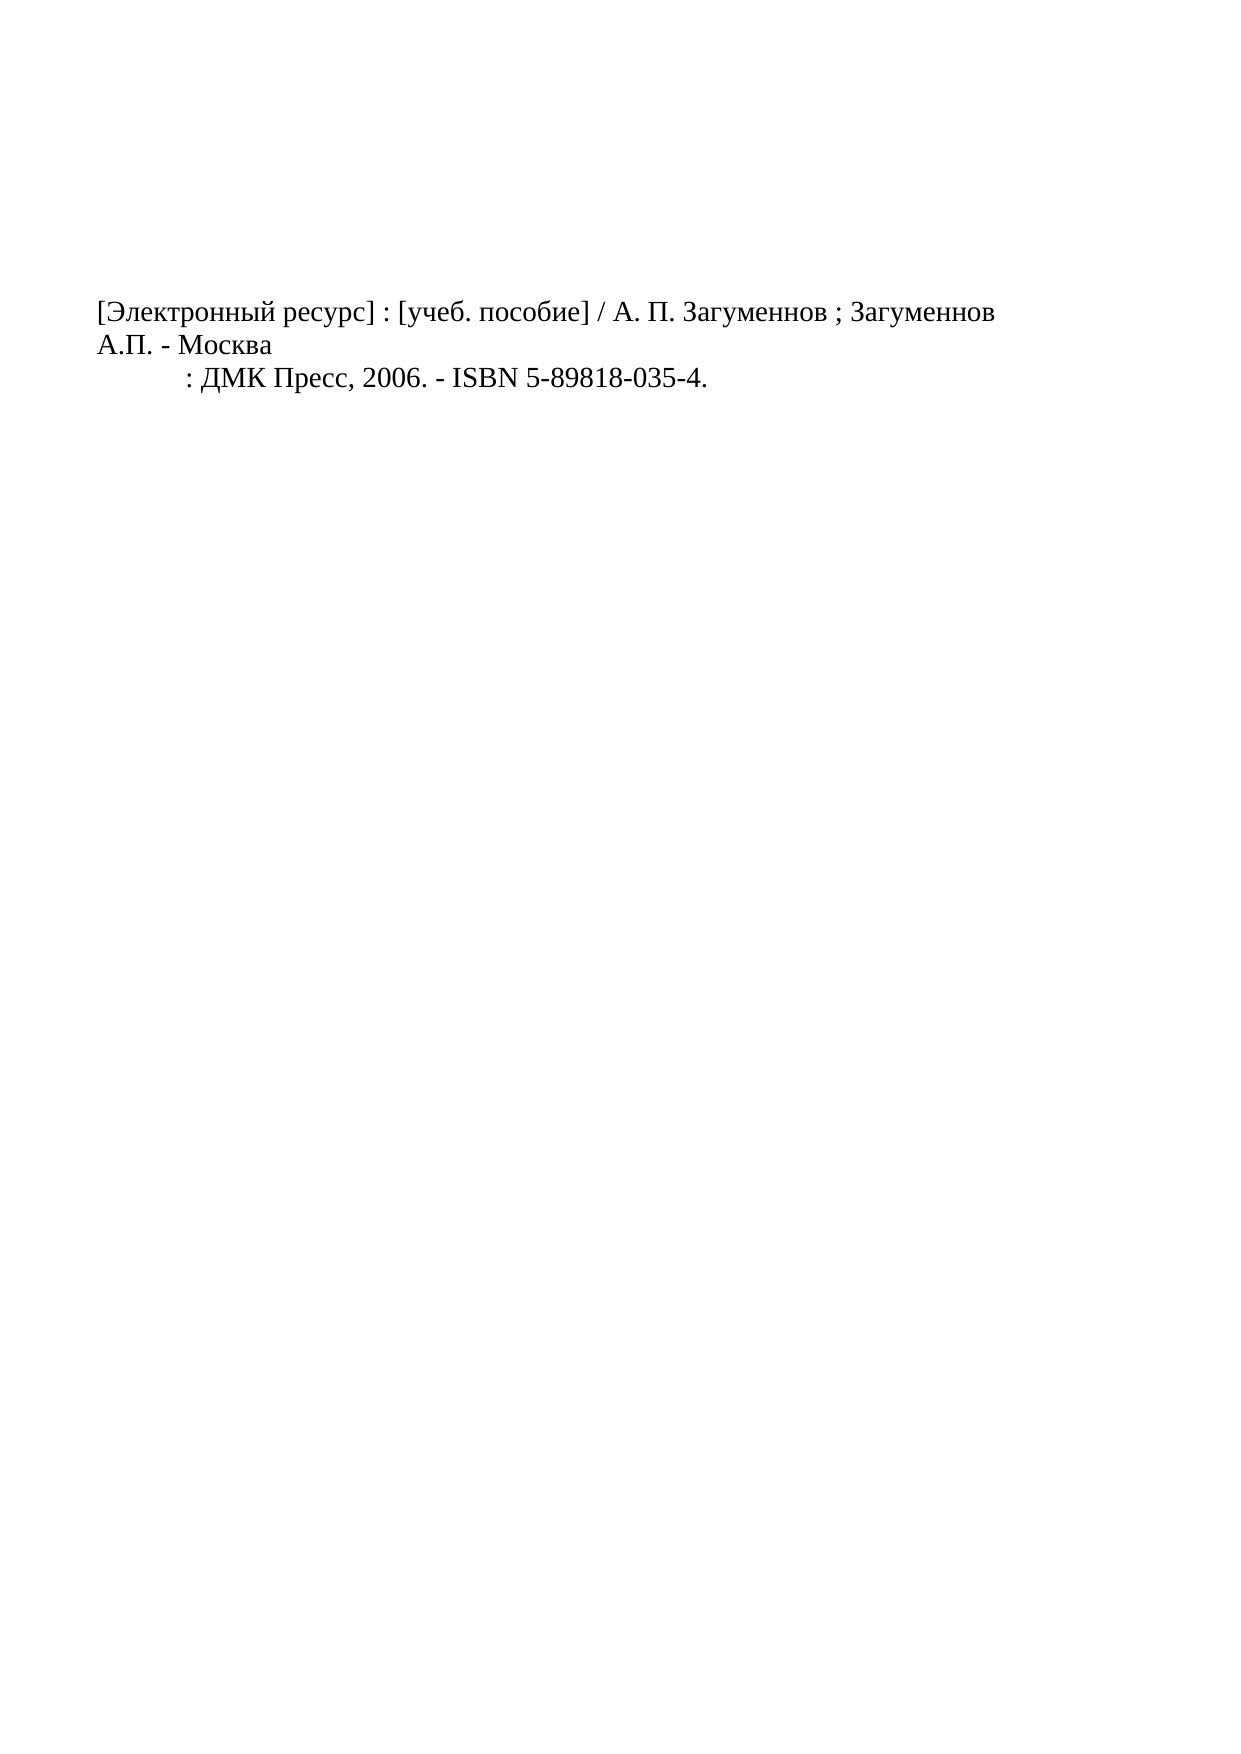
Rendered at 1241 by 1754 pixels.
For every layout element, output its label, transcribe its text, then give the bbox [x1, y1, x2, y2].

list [97, 294, 1025, 361]
text : ДМК Пресс, 2006. - ISBN 5-89818-035-4. [97, 361, 1100, 394]
